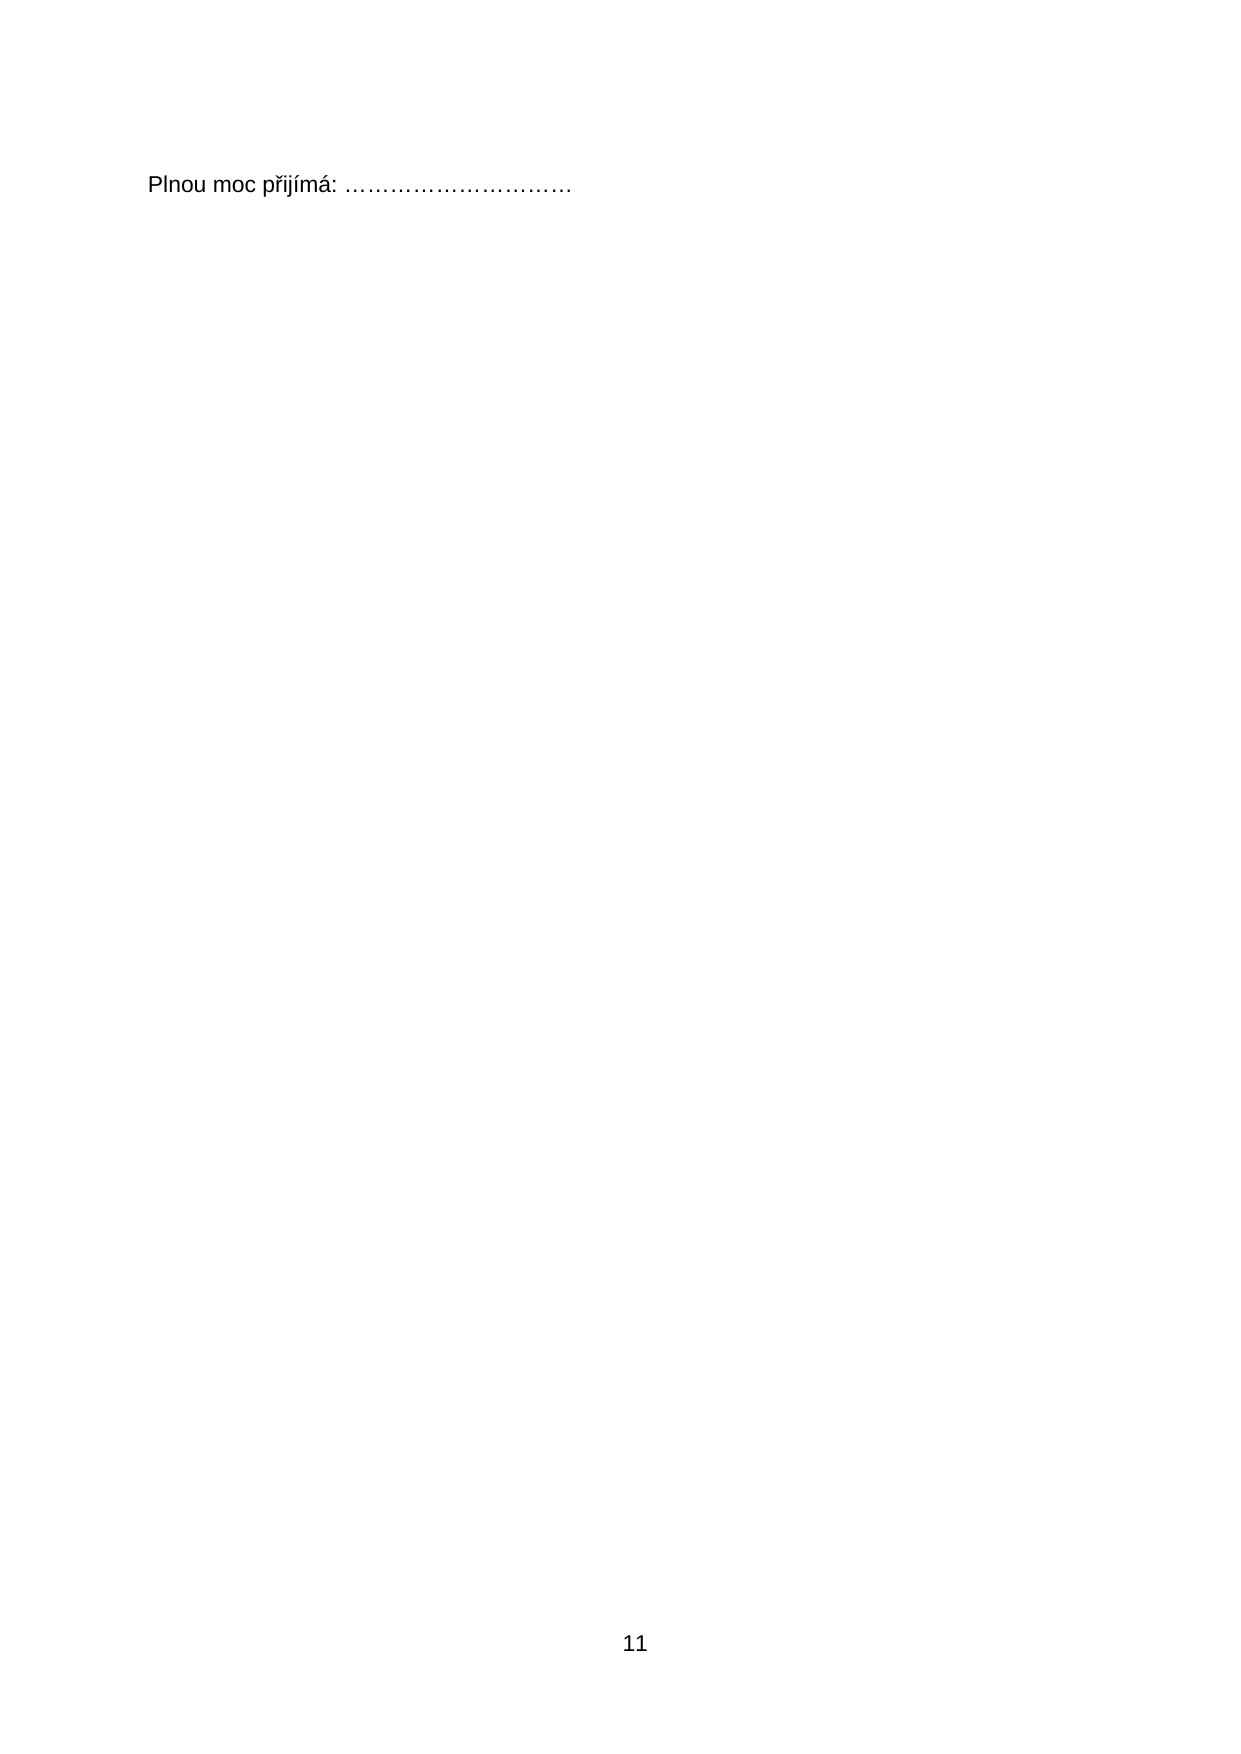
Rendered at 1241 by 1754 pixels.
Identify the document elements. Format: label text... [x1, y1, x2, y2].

text Plnou moc přijímá: ………………………… [148, 171, 1122, 197]
